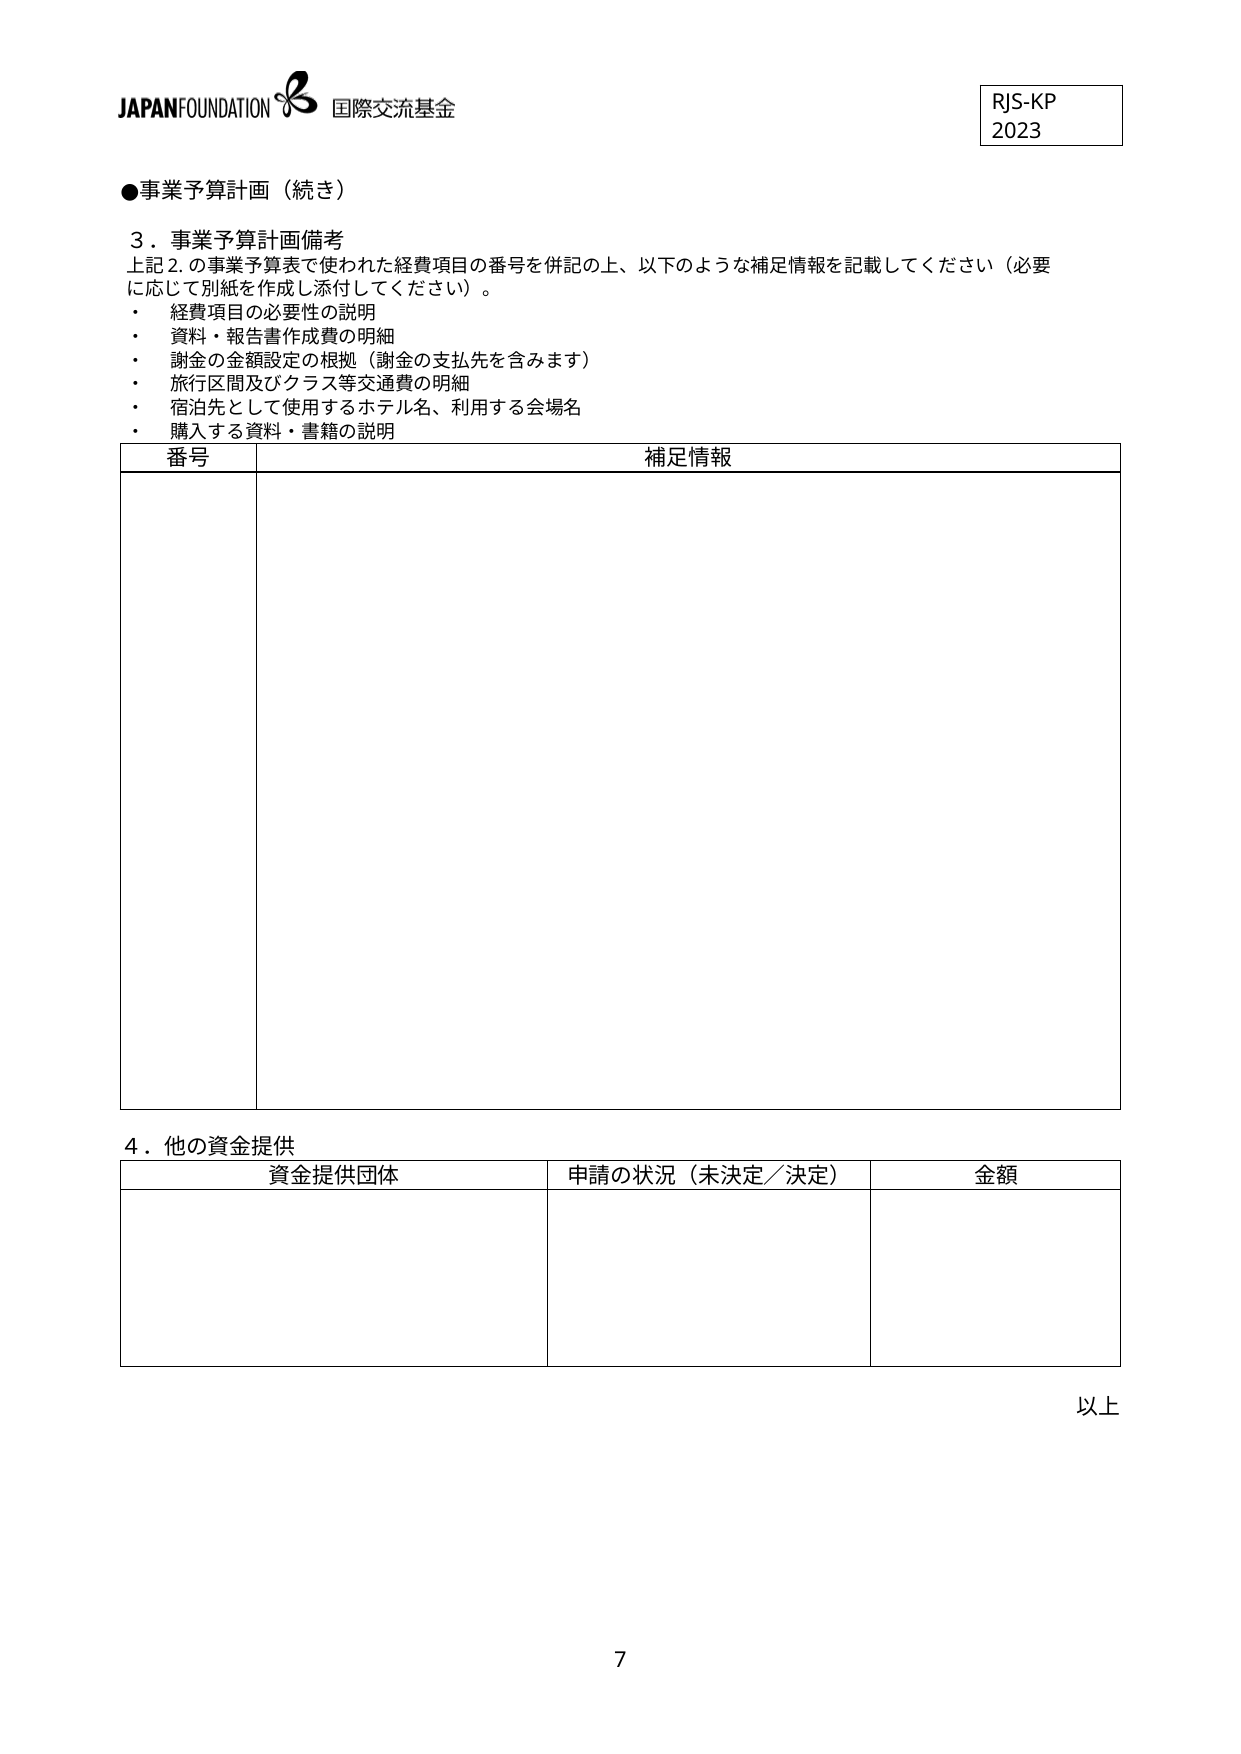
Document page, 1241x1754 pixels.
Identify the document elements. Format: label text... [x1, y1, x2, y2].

table_header ３．事業予算計画備考 上記2. の事業予算表で使われた経費項目の番号を併記の上、以下のような補足情報を記載してください（必要に応じて別紙を作成し添付してください）。 経費項目の必要性の説明 資料・報告書作成費の明細 謝金の金額設定の根拠（謝金の支払先を含みます） 旅行区間及びクラス等交通費の明細 宿泊先として使用するホテル名、利用する会場名 購入する資料・書籍の説明 [120, 226, 1061, 443]
table_header 金額 [871, 1161, 1120, 1188]
table_cell [257, 473, 1120, 1109]
table_cell 補足情報 [257, 444, 1120, 471]
picture [118, 71, 455, 118]
table_cell [871, 1190, 1120, 1366]
text ●事業予算計画（続き） [120, 176, 1120, 204]
table_header 資金提供団体 [121, 1161, 547, 1188]
table_cell 番号 [121, 444, 256, 471]
table_cell [121, 1190, 547, 1366]
table_cell [121, 473, 256, 1109]
table_header 申請の状況（未決定／決定） [548, 1161, 870, 1188]
text ４．他の資金提供 [120, 1132, 1120, 1160]
text 以上 [120, 1393, 1120, 1420]
table_cell [548, 1190, 870, 1366]
